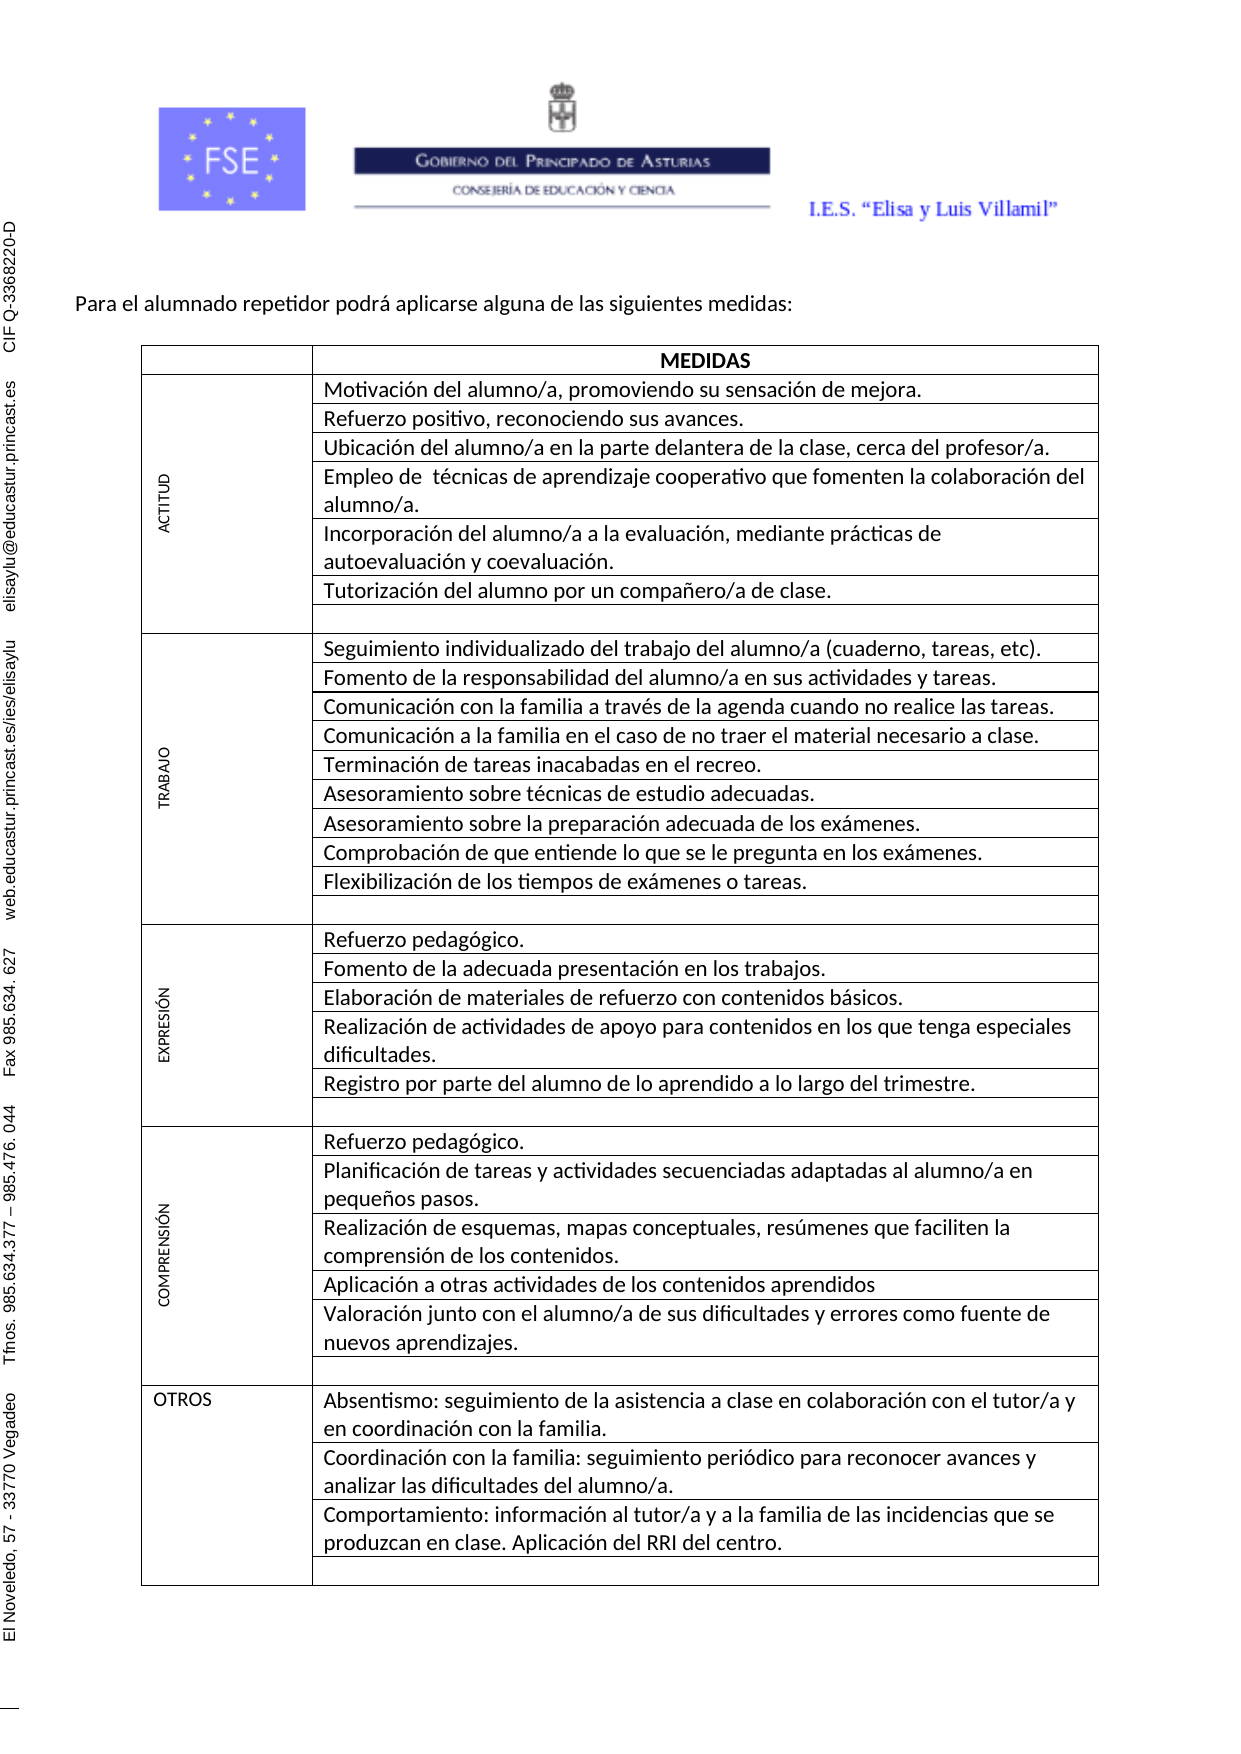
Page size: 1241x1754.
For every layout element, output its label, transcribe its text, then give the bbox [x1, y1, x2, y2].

table_cell Realización de actividades de apoyo para contenidos en los que tenga especiales dificultades. [313, 1012, 1098, 1068]
table_cell [313, 1357, 1098, 1385]
table_cell Comunicación a la familia en el caso de no traer el material necesario a clase. [313, 721, 1098, 749]
table_cell ACTITUD [142, 375, 312, 633]
table_cell Terminación de tareas inacabadas en el recreo. [313, 751, 1098, 778]
text Para el alumnado repetidor podrá aplicarse alguna de las siguientes medidas: [75, 289, 1165, 317]
table_cell Fomento de la responsabilidad del alumno/a en sus actividades y tareas. [313, 663, 1098, 691]
table_cell [313, 1557, 1098, 1585]
table_header MEDIDAS [313, 346, 1098, 374]
table_cell Refuerzo pedagógico. [313, 1127, 1098, 1155]
table_cell Planificación de tareas y actividades secuenciadas adaptadas al alumno/a en pequeños pasos. [313, 1156, 1098, 1212]
table_cell OTROS [142, 1386, 312, 1585]
table_cell Elaboración de materiales de refuerzo con contenidos básicos. [313, 983, 1098, 1011]
table_cell Comunicación con la familia a través de la agenda cuando no realice las tareas. [313, 693, 1098, 720]
table_cell [313, 896, 1098, 924]
table_cell Comportamiento: información al tutor/a y a la familia de las incidencias que se produzcan en clase. Aplicación del RRI del centro. [313, 1500, 1098, 1556]
table_cell TRABAJO [142, 634, 312, 924]
table_cell Empleo de técnicas de aprendizaje cooperativo que fomenten la colaboración del alumno/a. [313, 462, 1098, 518]
table_cell Aplicación a otras actividades de los contenidos aprendidos [313, 1271, 1098, 1298]
table_cell Coordinación con la familia: seguimiento periódico para reconocer avances y analizar las dificultades del alumno/a. [313, 1443, 1098, 1499]
table_cell EXPRESIÓN [142, 925, 312, 1126]
table_cell Ubicación del alumno/a en la parte delantera de la clase, cerca del profesor/a. [313, 433, 1098, 461]
table_cell Flexibilización de los tiempos de exámenes o tareas. [313, 867, 1098, 895]
table_cell Seguimiento individualizado del trabajo del alumno/a (cuaderno, tareas, etc). [313, 634, 1098, 662]
table_cell Fomento de la adecuada presentación en los trabajos. [313, 954, 1098, 982]
table_header [142, 346, 312, 374]
table_cell [313, 605, 1098, 633]
table_cell Absentismo: seguimiento de la asistencia a clase en colaboración con el tutor/a y en coordinación con la familia. [313, 1386, 1098, 1442]
table_cell COMPRENSIÓN [142, 1127, 312, 1385]
table_cell Registro por parte del alumno de lo aprendido a lo largo del trimestre. [313, 1069, 1098, 1097]
table_cell Valoración junto con el alumno/a de sus dificultades y errores como fuente de nuevos aprendizajes. [313, 1300, 1098, 1356]
table_cell Motivación del alumno/a, promoviendo su sensación de mejora. [313, 375, 1098, 403]
table_cell Comprobación de que entiende lo que se le pregunta en los exámenes. [313, 838, 1098, 866]
table_cell Realización de esquemas, mapas conceptuales, resúmenes que faciliten la comprensión de los contenidos. [313, 1214, 1098, 1269]
table_cell Refuerzo positivo, reconociendo sus avances. [313, 404, 1098, 432]
table_cell Tutorización del alumno por un compañero/a de clase. [313, 576, 1098, 604]
table_cell [313, 1098, 1098, 1126]
table_cell Asesoramiento sobre técnicas de estudio adecuadas. [313, 780, 1098, 808]
table_cell Refuerzo pedagógico. [313, 925, 1098, 953]
table_cell Incorporación del alumno/a a la evaluación, mediante prácticas de autoevaluación y coevaluación. [313, 519, 1098, 575]
table_cell Asesoramiento sobre la preparación adecuada de los exámenes. [313, 809, 1098, 837]
